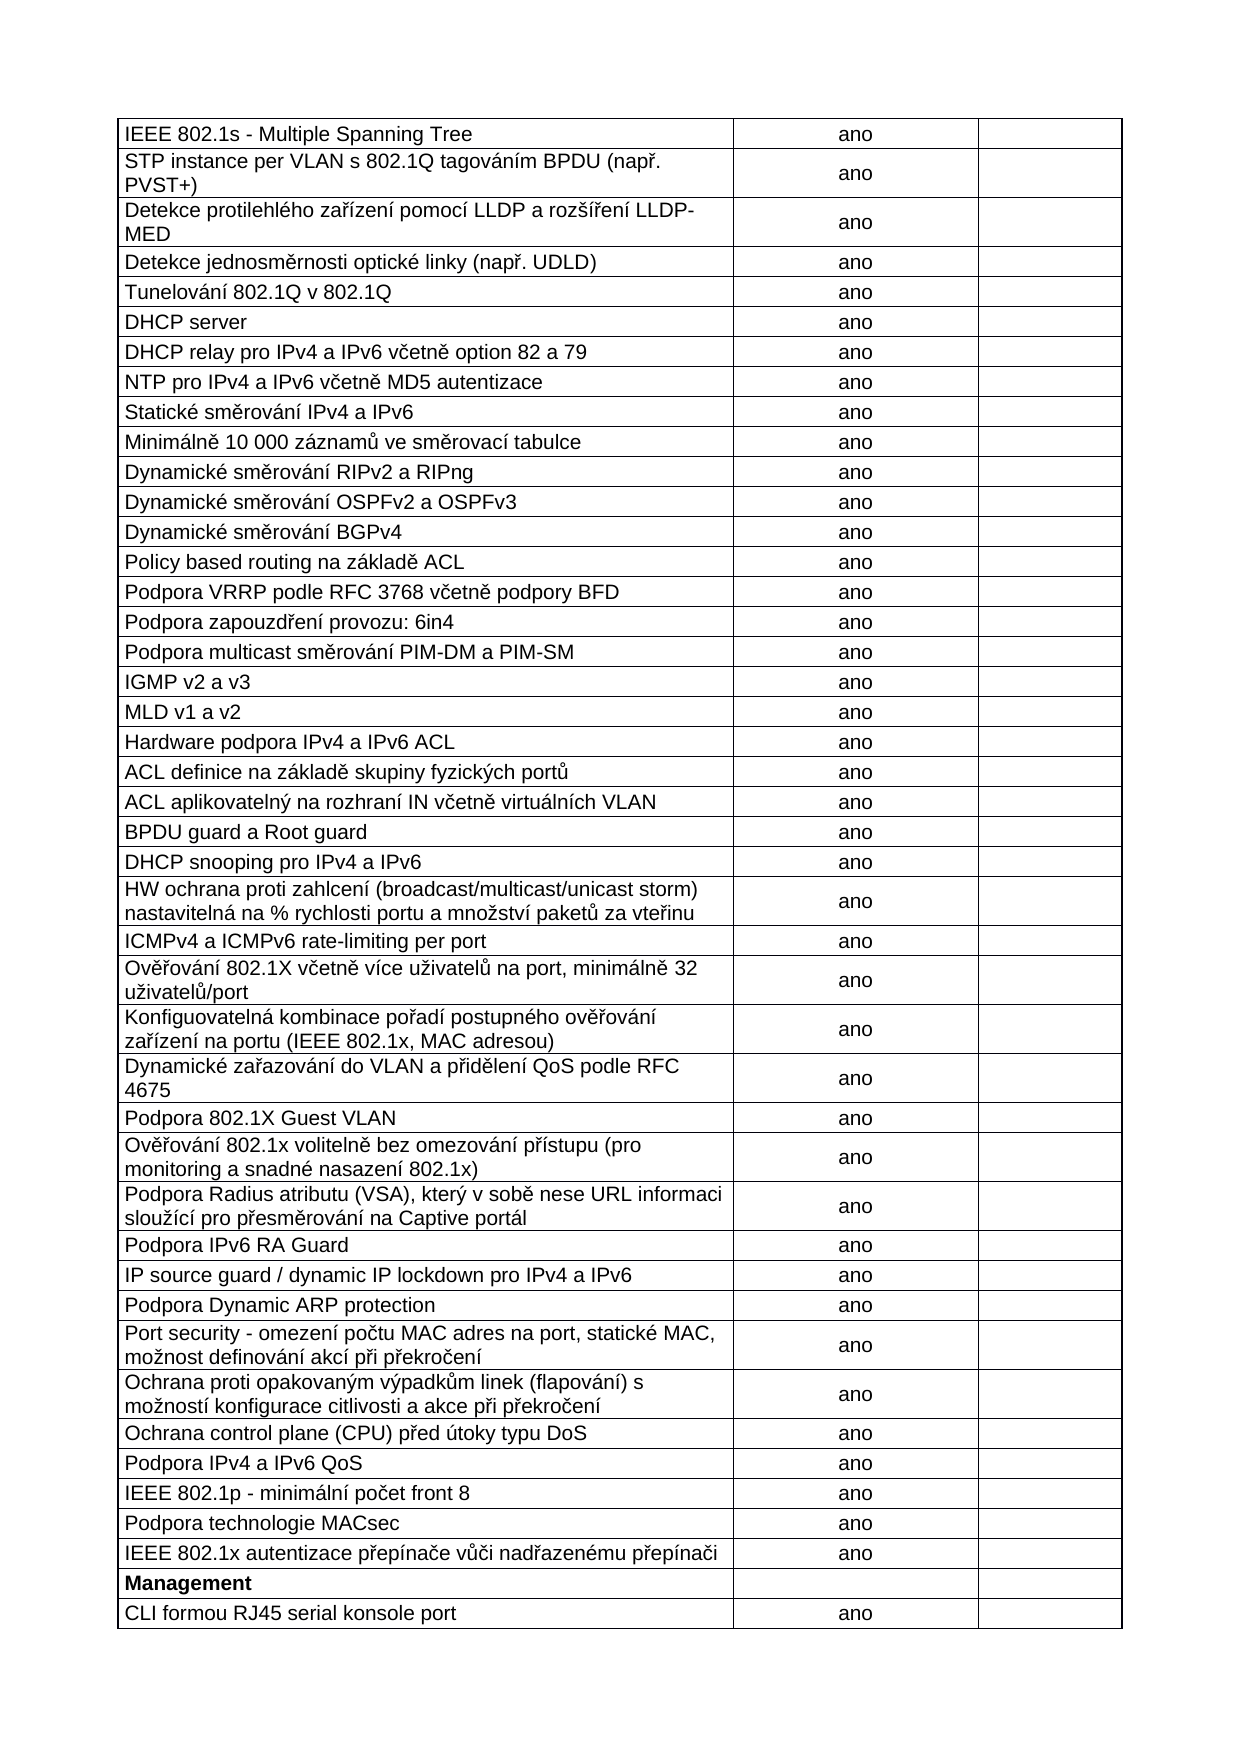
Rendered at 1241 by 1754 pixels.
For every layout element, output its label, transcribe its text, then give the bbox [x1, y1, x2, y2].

table_cell [979, 1599, 1121, 1628]
table_cell ano [734, 1005, 978, 1053]
table_cell [979, 149, 1121, 197]
table_cell ano [734, 956, 978, 1004]
table_cell NTP pro IPv4 a IPv6 včetně MD5 autentizace [119, 367, 733, 396]
table_cell [979, 547, 1121, 576]
table_cell IEEE 802.1s - Multiple Spanning Tree [119, 119, 733, 148]
table_cell ano [734, 1231, 978, 1260]
table_cell [979, 1054, 1121, 1102]
table_cell ano [734, 397, 978, 426]
table_cell Ověřování 802.1x volitelně bez omezování přístupu (pro monitoring a snadné nasazení 802.1x) [119, 1133, 733, 1181]
table_cell ano [734, 1103, 978, 1132]
table_cell ano [734, 1370, 978, 1418]
table_cell [979, 1449, 1121, 1478]
table_cell ano [734, 697, 978, 726]
table_cell Policy based routing na základě ACL [119, 547, 733, 576]
table_cell [979, 877, 1121, 925]
table_cell ano [734, 1449, 978, 1478]
table_cell ano [734, 847, 978, 876]
table_cell ano [734, 877, 978, 925]
table_cell Dynamické směrování RIPv2 a RIPng [119, 457, 733, 486]
table_cell Konfiguovatelná kombinace pořadí postupného ověřování zařízení na portu (IEEE 802.1x, MAC adresou) [119, 1005, 733, 1053]
table_cell Ochrana proti opakovaným výpadkům linek (flapování) s možností konfigurace citlivosti a akce při překročení [119, 1370, 733, 1418]
table_cell [979, 337, 1121, 366]
table_cell ano [734, 577, 978, 606]
table_cell ano [734, 926, 978, 955]
table_cell Dynamické směrování OSPFv2 a OSPFv3 [119, 487, 733, 516]
table_cell ano [734, 787, 978, 816]
table_cell ano [734, 667, 978, 696]
table_cell [979, 1291, 1121, 1320]
table_cell ano [734, 757, 978, 786]
table_cell [979, 1569, 1121, 1598]
table_cell [979, 956, 1121, 1004]
table_cell [734, 1569, 978, 1598]
table_cell [979, 1261, 1121, 1290]
table_cell ano [734, 1291, 978, 1320]
table_cell ano [734, 637, 978, 666]
table_cell [979, 637, 1121, 666]
table_cell Detekce protilehlého zařízení pomocí LLDP a rozšíření LLDP-MED [119, 198, 733, 246]
table_cell MLD v1 a v2 [119, 697, 733, 726]
table_cell ano [734, 607, 978, 636]
table_cell ano [734, 1479, 978, 1508]
table_cell ano [734, 149, 978, 197]
table_cell [979, 198, 1121, 246]
table_cell [979, 1370, 1121, 1418]
table_cell Ověřování 802.1X včetně více uživatelů na port, minimálně 32 uživatelů/port [119, 956, 733, 1004]
table_cell Ochrana control plane (CPU) před útoky typu DoS [119, 1419, 733, 1448]
table_cell ano [734, 547, 978, 576]
table_cell STP instance per VLAN s 802.1Q tagováním BPDU (např. PVST+) [119, 149, 733, 197]
table_cell ano [734, 487, 978, 516]
table_cell [979, 517, 1121, 546]
table_cell [979, 1321, 1121, 1369]
table_cell ano [734, 817, 978, 846]
table_cell Podpora technologie MACsec [119, 1509, 733, 1538]
table_cell ACL definice na základě skupiny fyzických portů [119, 757, 733, 786]
table_cell ano [734, 337, 978, 366]
table_cell DHCP snooping pro IPv4 a IPv6 [119, 847, 733, 876]
table_cell Podpora Dynamic ARP protection [119, 1291, 733, 1320]
table_cell [979, 1419, 1121, 1448]
table_cell DHCP server [119, 307, 733, 336]
table_cell IGMP v2 a v3 [119, 667, 733, 696]
table_cell ano [734, 1054, 978, 1102]
table_cell Minimálně 10 000 záznamů ve směrovací tabulce [119, 427, 733, 456]
table_cell ano [734, 1182, 978, 1230]
table_cell [979, 457, 1121, 486]
table_cell ano [734, 1261, 978, 1290]
table_cell [979, 247, 1121, 276]
table_cell IEEE 802.1x autentizace přepínače vůči nadřazenému přepínači [119, 1539, 733, 1568]
table_cell ano [734, 1321, 978, 1369]
table_cell IP source guard / dynamic IP lockdown pro IPv4 a IPv6 [119, 1261, 733, 1290]
table_cell [979, 277, 1121, 306]
table_cell ano [734, 277, 978, 306]
table_cell [979, 697, 1121, 726]
table_cell ano [734, 727, 978, 756]
table_cell [979, 397, 1121, 426]
table_cell [979, 926, 1121, 955]
table_cell ano [734, 198, 978, 246]
table_cell Detekce jednosměrnosti optické linky (např. UDLD) [119, 247, 733, 276]
table_cell [979, 119, 1121, 148]
table_cell ano [734, 1509, 978, 1538]
table_cell Port security - omezení počtu MAC adres na port, statické MAC, možnost definování akcí při překročení [119, 1321, 733, 1369]
table_cell [979, 727, 1121, 756]
table_cell Hardware podpora IPv4 a IPv6 ACL [119, 727, 733, 756]
table_cell ICMPv4 a ICMPv6 rate-limiting per port [119, 926, 733, 955]
table_cell [979, 1005, 1121, 1053]
table_cell [979, 817, 1121, 846]
table_cell IEEE 802.1p - minimální počet front 8 [119, 1479, 733, 1508]
table_cell BPDU guard a Root guard [119, 817, 733, 846]
table_cell Podpora IPv4 a IPv6 QoS [119, 1449, 733, 1478]
table_cell ano [734, 247, 978, 276]
table_cell Podpora IPv6 RA Guard [119, 1231, 733, 1260]
table_cell ACL aplikovatelný na rozhraní IN včetně virtuálních VLAN [119, 787, 733, 816]
table_cell ano [734, 367, 978, 396]
table_cell [979, 1509, 1121, 1538]
table_cell CLI formou RJ45 serial konsole port [119, 1599, 733, 1628]
table_cell Podpora 802.1X Guest VLAN [119, 1103, 733, 1132]
table_cell [979, 1182, 1121, 1230]
table_cell [979, 577, 1121, 606]
table_cell Podpora Radius atributu (VSA), který v sobě nese URL informaci sloužící pro přesměrování na Captive portál [119, 1182, 733, 1230]
table_cell ano [734, 307, 978, 336]
table_cell Tunelování 802.1Q v 802.1Q [119, 277, 733, 306]
table_cell [979, 667, 1121, 696]
table_cell [979, 757, 1121, 786]
table_cell ano [734, 1419, 978, 1448]
table_cell [979, 607, 1121, 636]
table_cell ano [734, 517, 978, 546]
table_cell [979, 487, 1121, 516]
table_cell [979, 787, 1121, 816]
table_cell Dynamické směrování BGPv4 [119, 517, 733, 546]
table_cell Management [119, 1569, 733, 1598]
table_cell DHCP relay pro IPv4 a IPv6 včetně option 82 a 79 [119, 337, 733, 366]
table_cell Podpora VRRP podle RFC 3768 včetně podpory BFD [119, 577, 733, 606]
table_cell ano [734, 457, 978, 486]
table_cell ano [734, 427, 978, 456]
table_cell Statické směrování IPv4 a IPv6 [119, 397, 733, 426]
table_cell HW ochrana proti zahlcení (broadcast/multicast/unicast storm) nastavitelná na % rychlosti portu a množství paketů za vteřinu [119, 877, 733, 925]
table_cell [979, 1479, 1121, 1508]
table_cell ano [734, 1539, 978, 1568]
table_cell [979, 1231, 1121, 1260]
table_cell [979, 427, 1121, 456]
table_cell Podpora zapouzdření provozu: 6in4 [119, 607, 733, 636]
table_cell ano [734, 1599, 978, 1628]
table_cell [979, 1133, 1121, 1181]
table_cell [979, 847, 1121, 876]
table_cell [979, 1103, 1121, 1132]
table_cell [979, 1539, 1121, 1568]
table_cell Podpora multicast směrování PIM-DM a PIM-SM [119, 637, 733, 666]
table_cell Dynamické zařazování do VLAN a přidělení QoS podle RFC 4675 [119, 1054, 733, 1102]
table_cell ano [734, 119, 978, 148]
table_cell [979, 307, 1121, 336]
table_cell ano [734, 1133, 978, 1181]
table_cell [979, 367, 1121, 396]
